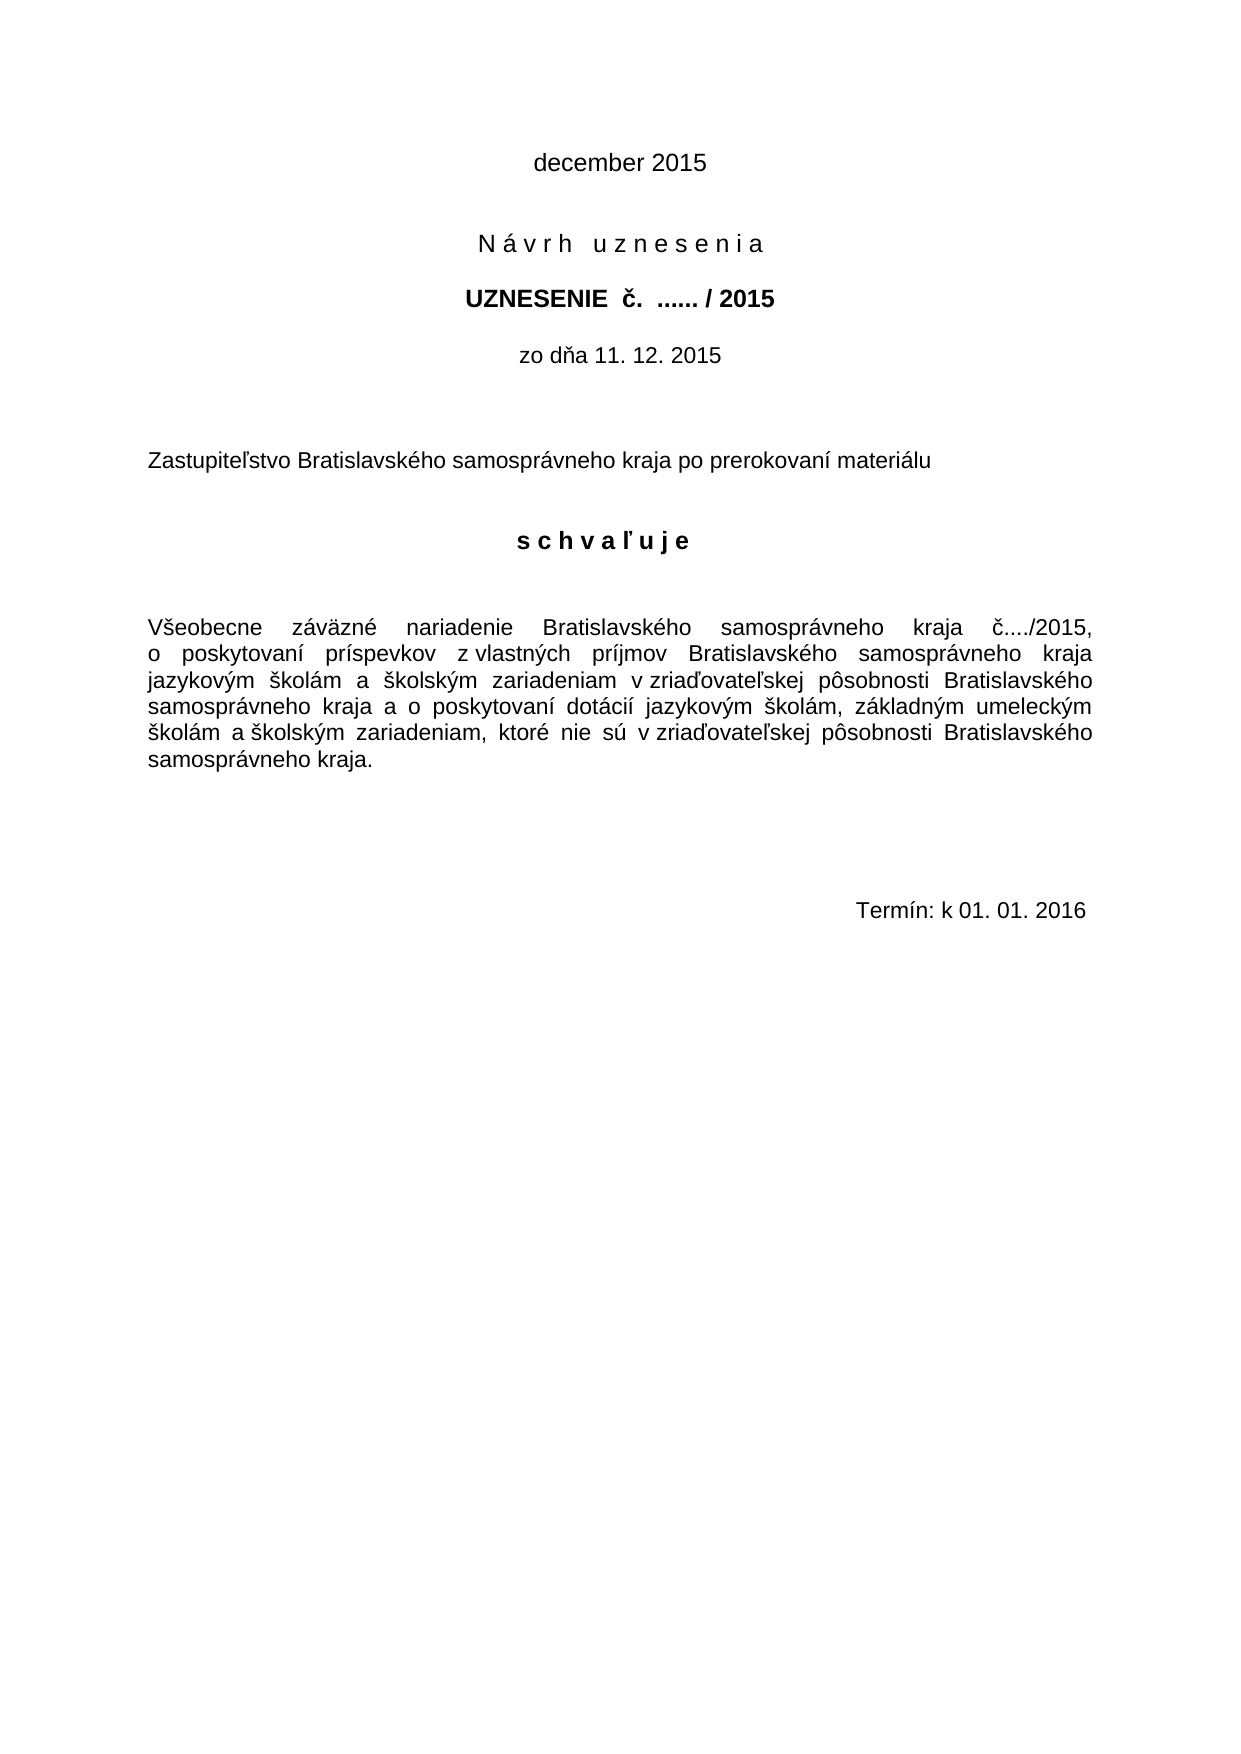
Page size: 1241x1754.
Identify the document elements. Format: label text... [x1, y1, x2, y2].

text UZNESENIE č. ...... / 2015 [148, 284, 1093, 313]
text Všeobecne záväzné nariadenie Bratislavského samosprávneho kraja č..../2015, o poskytovaní príspevkov z vlastných príjmov Bratislavského samosprávneho kraja jazykovým školám a školským zariadeniam v zriaďovateľskej pôsobnosti Bratislavského samosprávneho kraja a o poskytovaní dotácií jazykovým školám, základným umeleckým školám a školským zariadeniam, ktoré nie sú v zriaďovateľskej pôsobnosti Bratislavského samosprávneho kraja. [148, 614, 1093, 772]
subtitle s c h v a ľ u j e [443, 526, 1093, 555]
text N á v r h u z n e s e n i a [148, 229, 1093, 258]
text Zastupiteľstvo Bratislavského samosprávneho kraja po prerokovaní materiálu [148, 447, 1093, 473]
text zo dňa 11. 12. 2015 [148, 342, 1093, 368]
text december 2015 [148, 148, 1093, 176]
text Termín: k 01. 01. 2016 [148, 897, 1093, 923]
